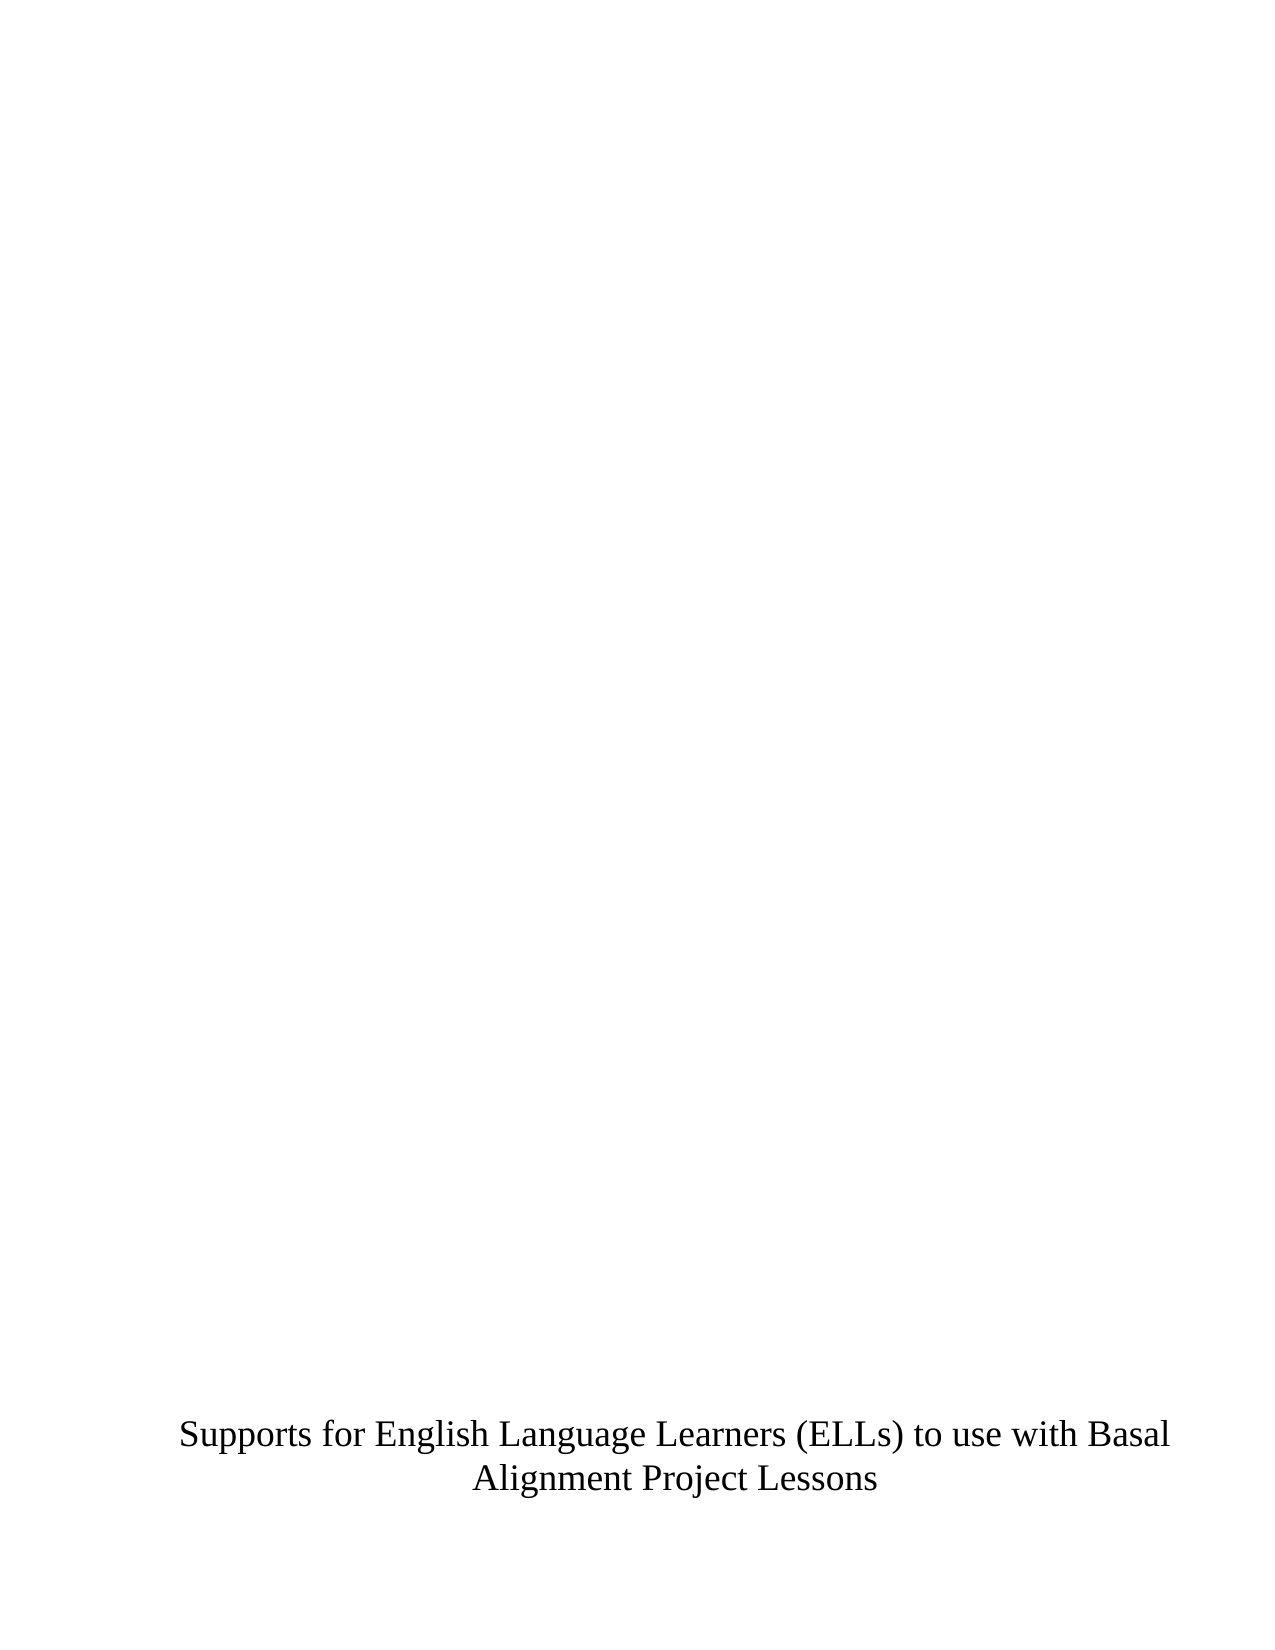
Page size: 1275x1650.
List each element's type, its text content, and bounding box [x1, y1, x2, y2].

text Supports for English Language Learners (ELLs) to use with Basal Alignment Project Lessons [150, 1412, 1200, 1498]
